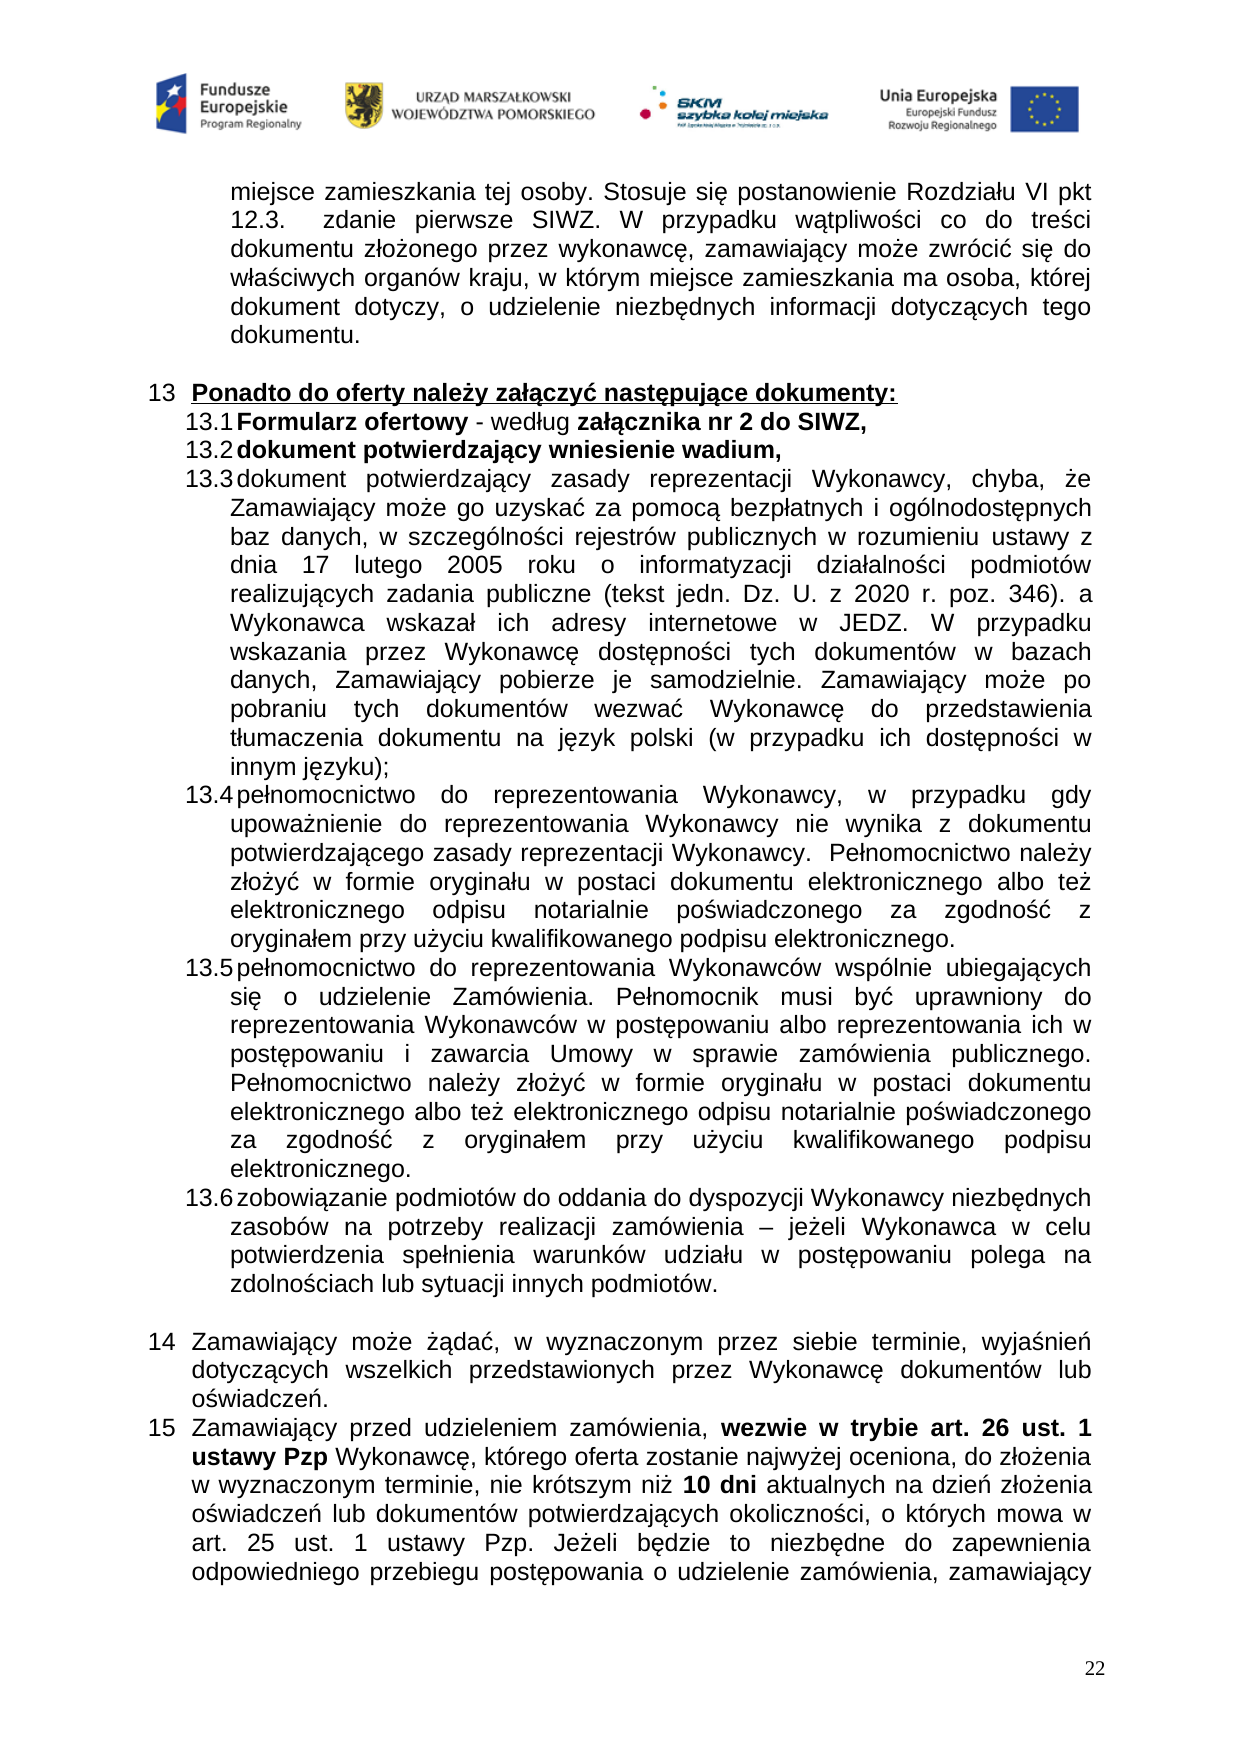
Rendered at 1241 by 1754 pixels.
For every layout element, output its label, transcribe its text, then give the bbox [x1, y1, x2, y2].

list Formularz ofertowy - według załącznika nr 2 do SIWZ, [185, 406, 1093, 435]
list Zamawiający może żądać, w wyznaczonym przez siebie terminie, wyjaśnień dotyczących wszelkich przedstawionych przez Wykonawcę dokumentów lub oświadczeń. [148, 1326, 1093, 1413]
list Ponadto do oferty należy załączyć następujące dokumenty: [148, 378, 1093, 406]
list pełnomocnictwo do reprezentowania Wykonawcy, w przypadku gdy upoważnienie do reprezentowania Wykonawcy nie wynika z dokumentu potwierdzającego zasady reprezentacji Wykonawcy. Pełnomocnictwo należy złożyć w formie oryginału w postaci dokumentu elektronicznego albo też elektronicznego odpisu notarialnie poświadczonego za zgodność z oryginałem przy użyciu kwalifikowanego podpisu elektronicznego. [185, 780, 1093, 953]
list pełnomocnictwo do reprezentowania Wykonawców wspólnie ubiegających się o udzielenie Zamówienia. Pełnomocnik musi być uprawniony do reprezentowania Wykonawców w postępowaniu albo reprezentowania ich w postępowaniu i zawarcia Umowy w sprawie zamówienia publicznego. Pełnomocnictwo należy złożyć w formie oryginału w postaci dokumentu elektronicznego albo też elektronicznego odpisu notarialnie poświadczonego za zgodność z oryginałem przy użyciu kwalifikowanego podpisu elektronicznego. [185, 953, 1093, 1183]
list zobowiązanie podmiotów do oddania do dyspozycji Wykonawcy niezbędnych zasobów na potrzeby realizacji zamówienia – jeżeli Wykonawca w celu potwierdzenia spełnienia warunków udziału w postępowaniu polega na zdolnościach lub sytuacji innych podmiotów. [185, 1183, 1093, 1298]
picture [147, 73, 1093, 148]
list dokument potwierdzający zasady reprezentacji Wykonawcy, chyba, że Zamawiający może go uzyskać za pomocą bezpłatnych i ogólnodostępnych baz danych, w szczególności rejestrów publicznych w rozumieniu ustawy z dnia 17 lutego 2005 roku o informatyzacji działalności podmiotów realizujących zadania publiczne (tekst jedn. Dz. U. z 2020 r. poz. 346). a Wykonawca wskazał ich adresy internetowe w JEDZ. W przypadku wskazania przez Wykonawcę dostępności tych dokumentów w bazach danych, Zamawiający pobierze je samodzielnie. Zamawiający może po pobraniu tych dokumentów wezwać Wykonawcę do przedstawienia tłumaczenia dokumentu na język polski (w przypadku ich dostępności w innym języku); [185, 464, 1093, 780]
list dokument potwierdzający wniesienie wadium, [185, 435, 1093, 464]
